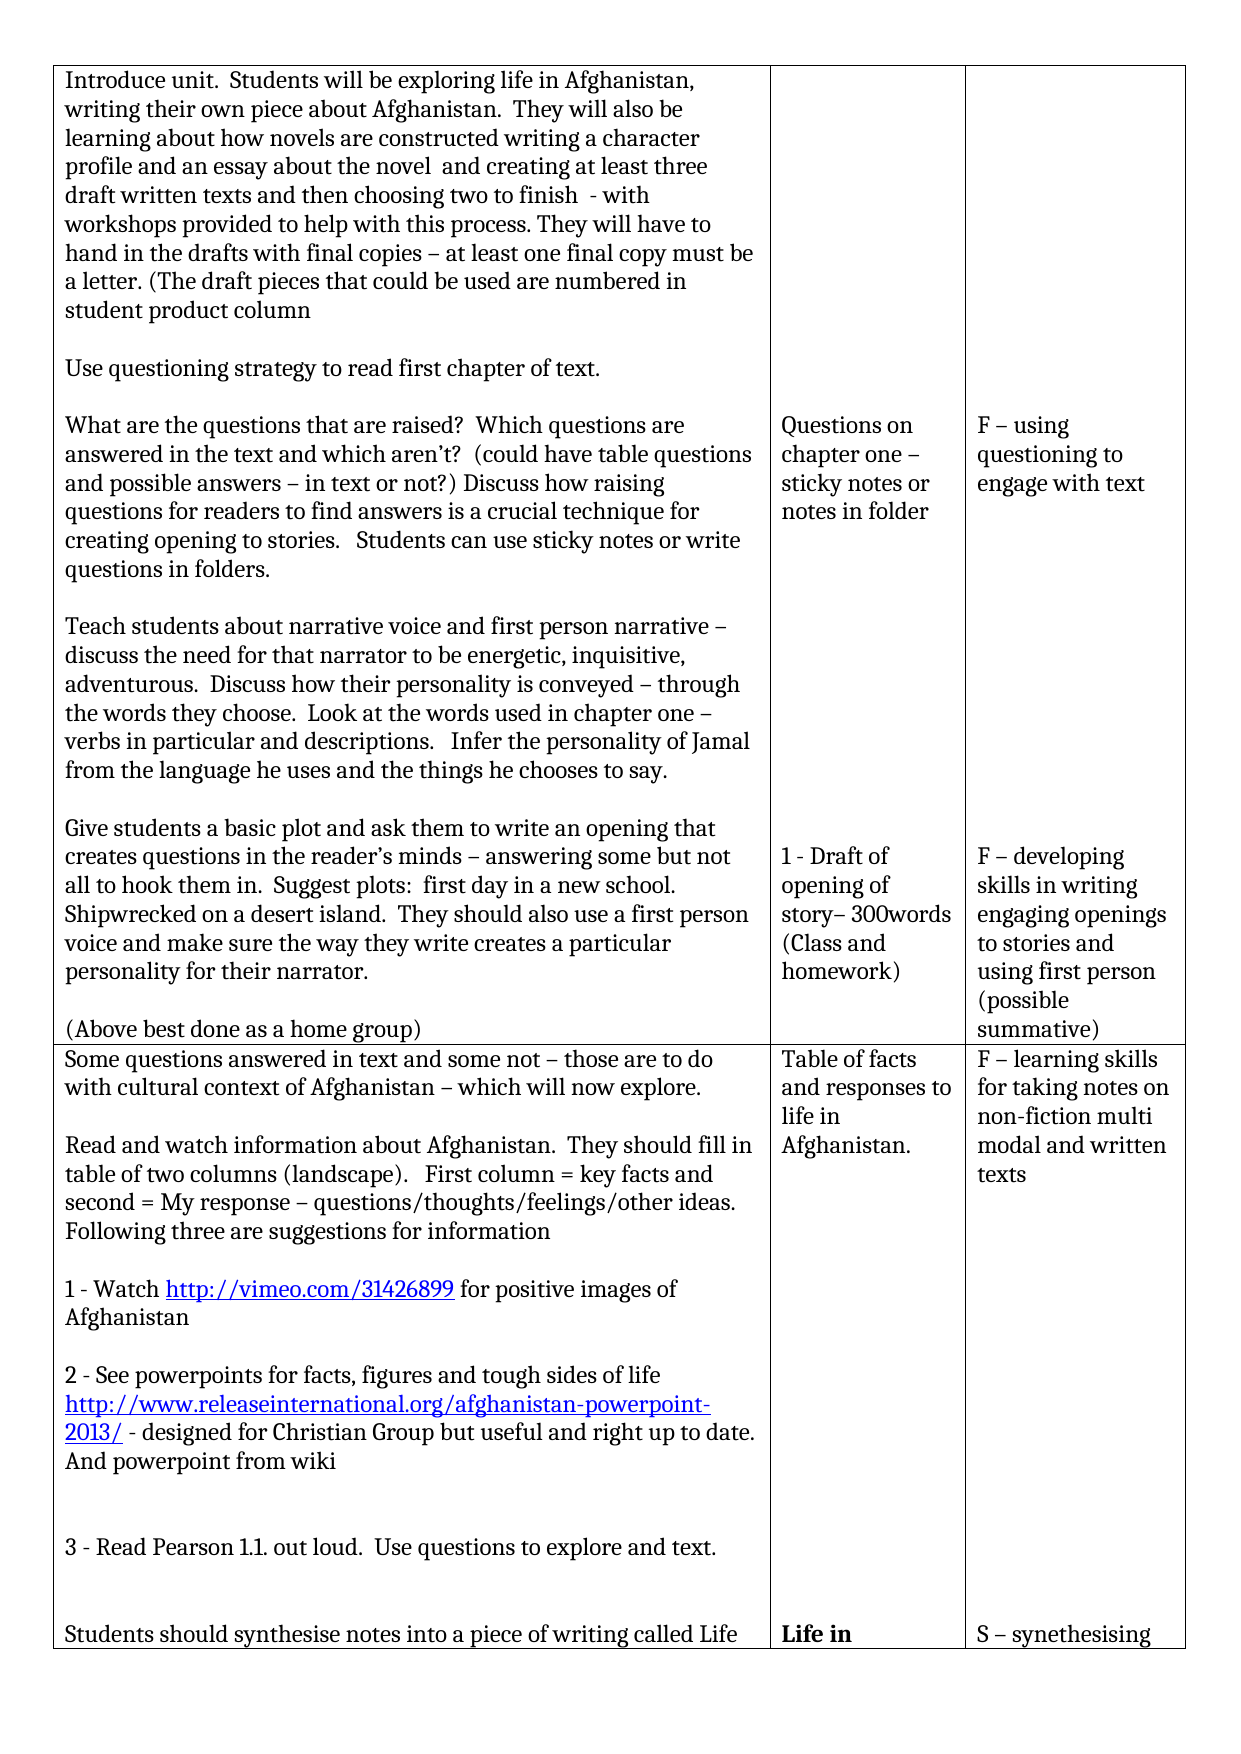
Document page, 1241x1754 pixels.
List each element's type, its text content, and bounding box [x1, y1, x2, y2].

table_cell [771, 1045, 965, 1648]
table_cell Questions on chapter one – sticky notes or notes in folder 1 - Draft of opening of story– 300words (Class and homework) [771, 66, 965, 1043]
table_cell F – using questioning to engage with text F – developing skills in writing engaging openings to stories and using first person (possible summative) [966, 66, 1185, 1043]
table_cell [966, 1045, 1185, 1648]
table_cell Introduce unit. Students will be exploring life in Afghanistan, writing their own piece about Afghanistan. They will also be learning about how novels are constructed writing a character profile and an essay about the novel and creating at least three draft written texts and then choosing two to finish - with workshops provided to help with this process. They will have to hand in the drafts with final copies – at least one final copy must be a letter. (The draft pieces that could be used are numbered in student product column Use questioning strategy to read first chapter of text. What are the questions that are raised? Which questions are answered in the text and which aren’t? (could have table questions and possible answers – in text or not?) Discuss how raising questions for readers to find answers is a crucial technique for creating opening to stories. Students can use sticky notes or write questions in folders. Teach students about narrative voice and first person narrative – discuss the need for that narrator to be energetic, inquisitive, adventurous. Discuss how their personality is conveyed – through the words they choose. Look at the words used in chapter one – verbs in particular and descriptions. Infer the personality of Jamal from the language he uses and the things he chooses to say. Give students a basic plot and ask them to write an opening that creates questions in the reader’s minds – answering some but not all to hook them in. Suggest plots: first day in a new school. Shipwrecked on a desert island. They should also use a first person voice and make sure the way they write creates a particular personality for their narrator. (Above best done as a home group) [54, 66, 770, 1043]
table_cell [54, 1045, 770, 1648]
